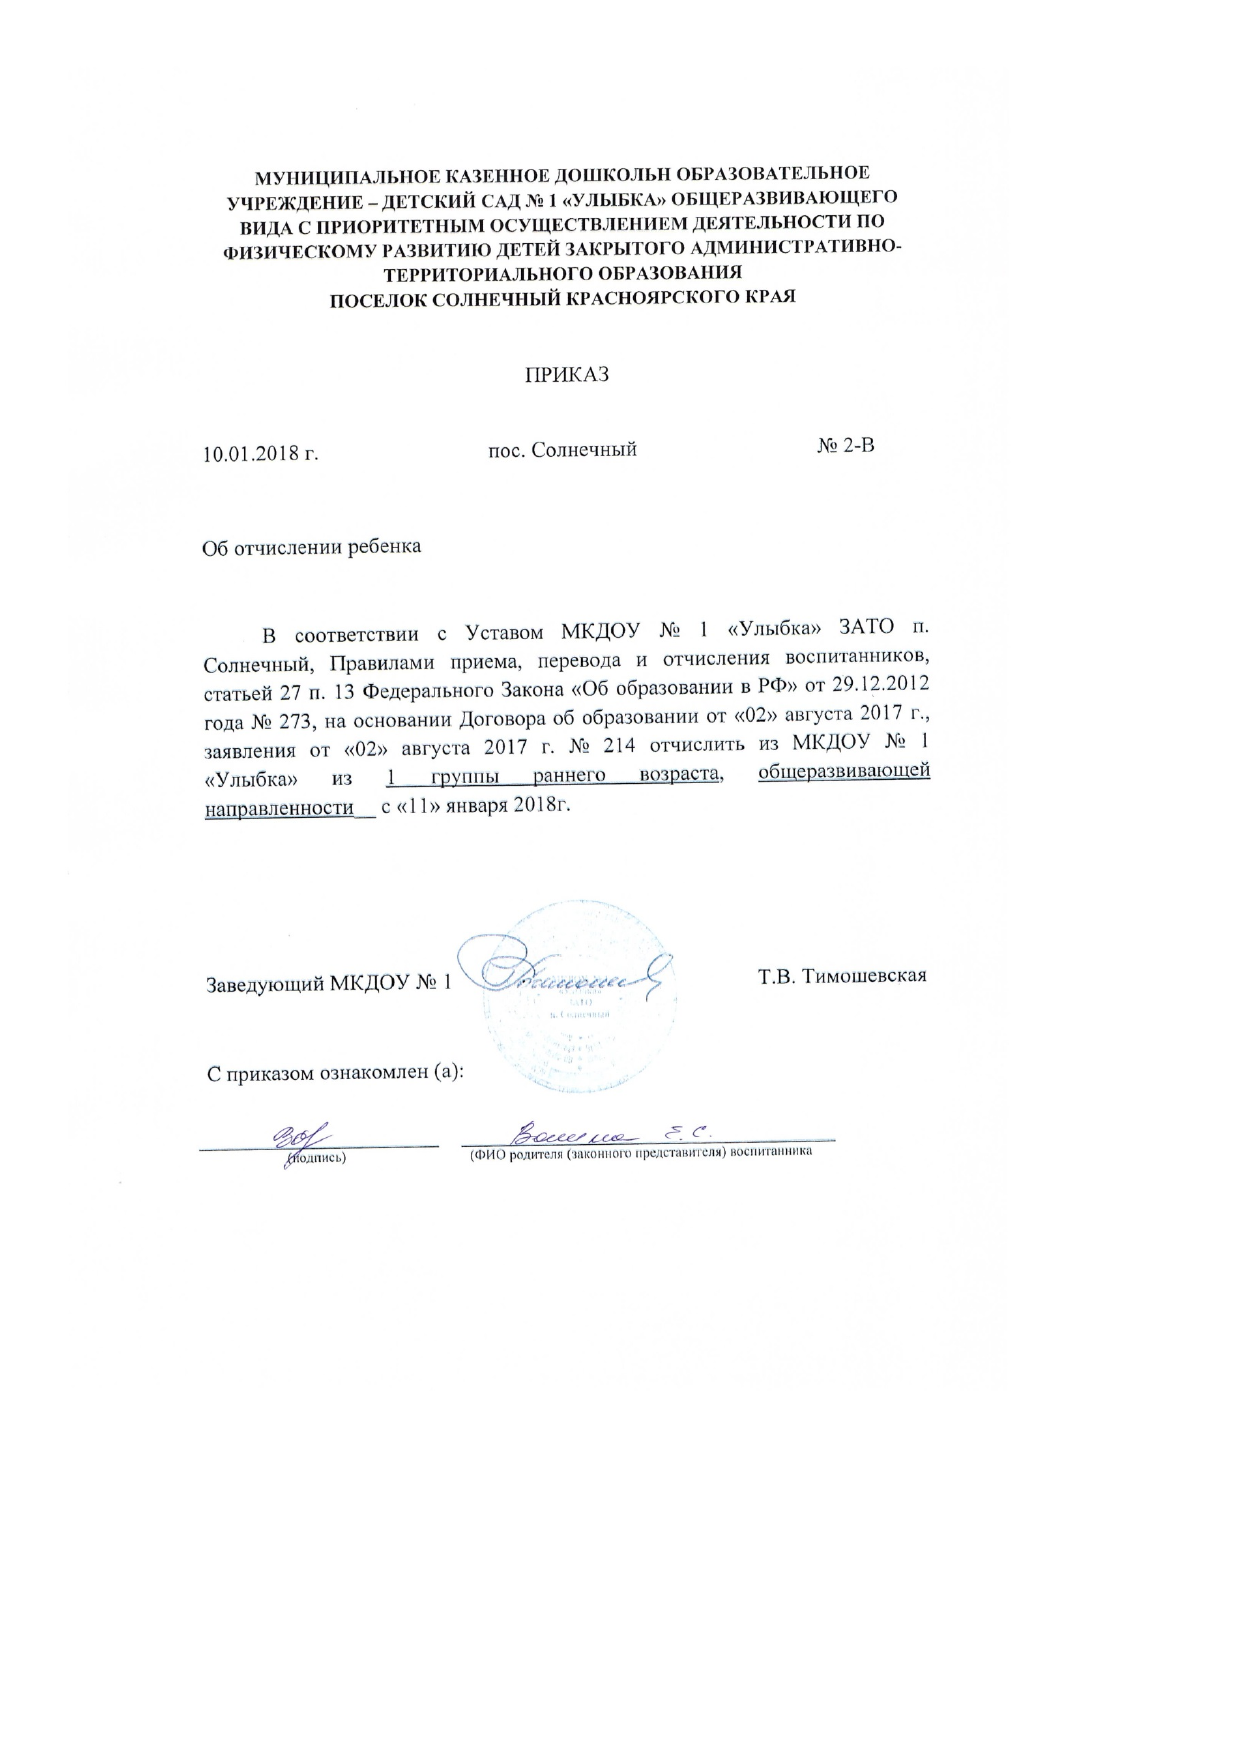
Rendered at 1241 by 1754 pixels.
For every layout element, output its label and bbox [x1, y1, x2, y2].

picture [59, 59, 1034, 1399]
